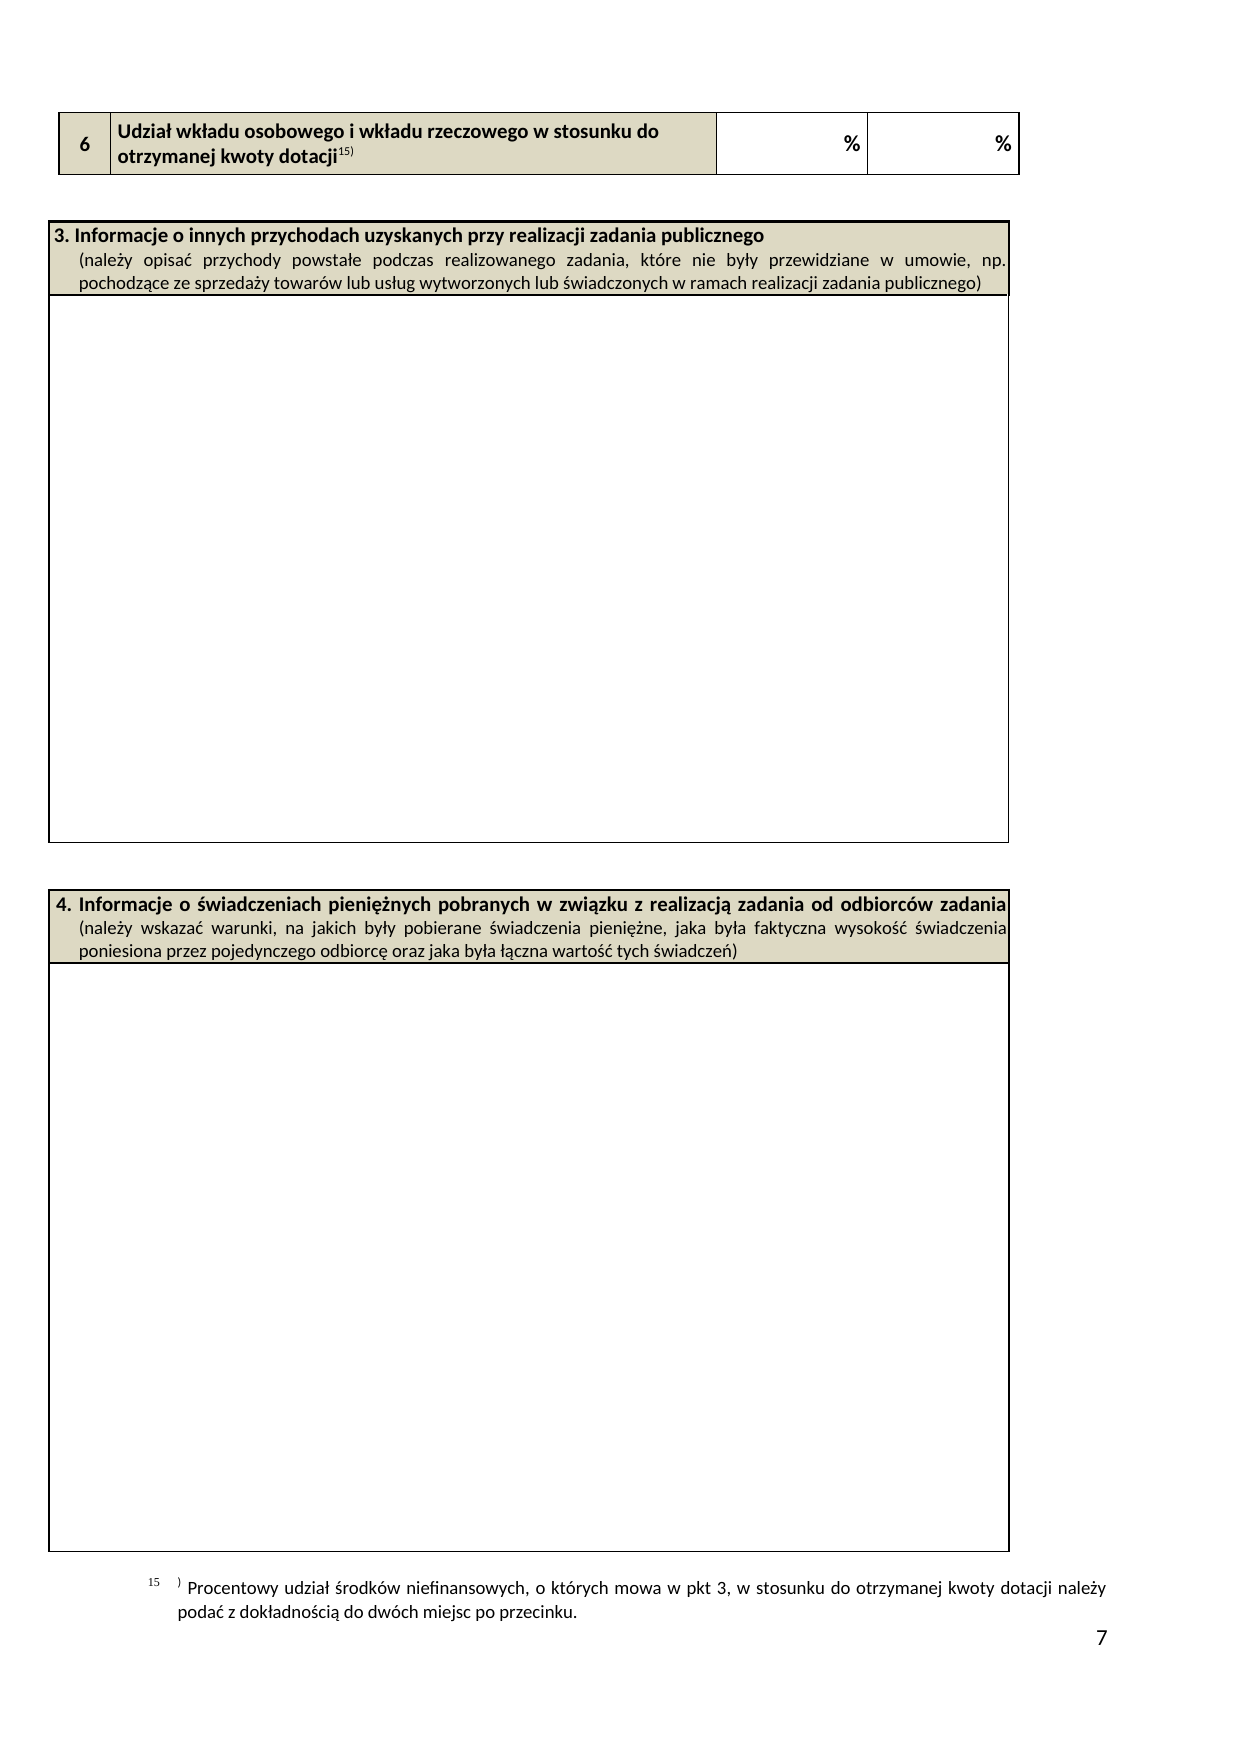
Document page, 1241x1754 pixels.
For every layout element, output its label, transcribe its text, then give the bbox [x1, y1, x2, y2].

table_header 4. Informacje o świadczeniach pieniężnych pobranych w związku z realizacją zadania od odbiorców zadania (należy wskazać warunki, na jakich były pobierane świadczenia pieniężne, jaka była faktyczna wysokość świadczenia poniesiona przez pojedynczego odbiorcę oraz jaka była łączna wartość tych świadczeń) [50, 891, 1008, 962]
table_cell 6 [60, 113, 110, 174]
table_cell Udział wkładu osobowego i wkładu rzeczowego w stosunku do otrzymanej kwoty dotacji) [111, 113, 716, 174]
table_cell [50, 964, 1008, 1551]
table_cell % [717, 113, 867, 174]
table_cell [50, 294, 1008, 842]
table_cell % [868, 113, 1018, 174]
table_header 3. Informacje o innych przychodach uzyskanych przy realizacji zadania publicznego (należy opisać przychody powstałe podczas realizowanego zadania, które nie były przewidziane w umowie, np. pochodzące ze sprzedaży towarów lub usług wytworzonych lub świadczonych w ramach realizacji zadania publicznego) [50, 223, 1008, 294]
